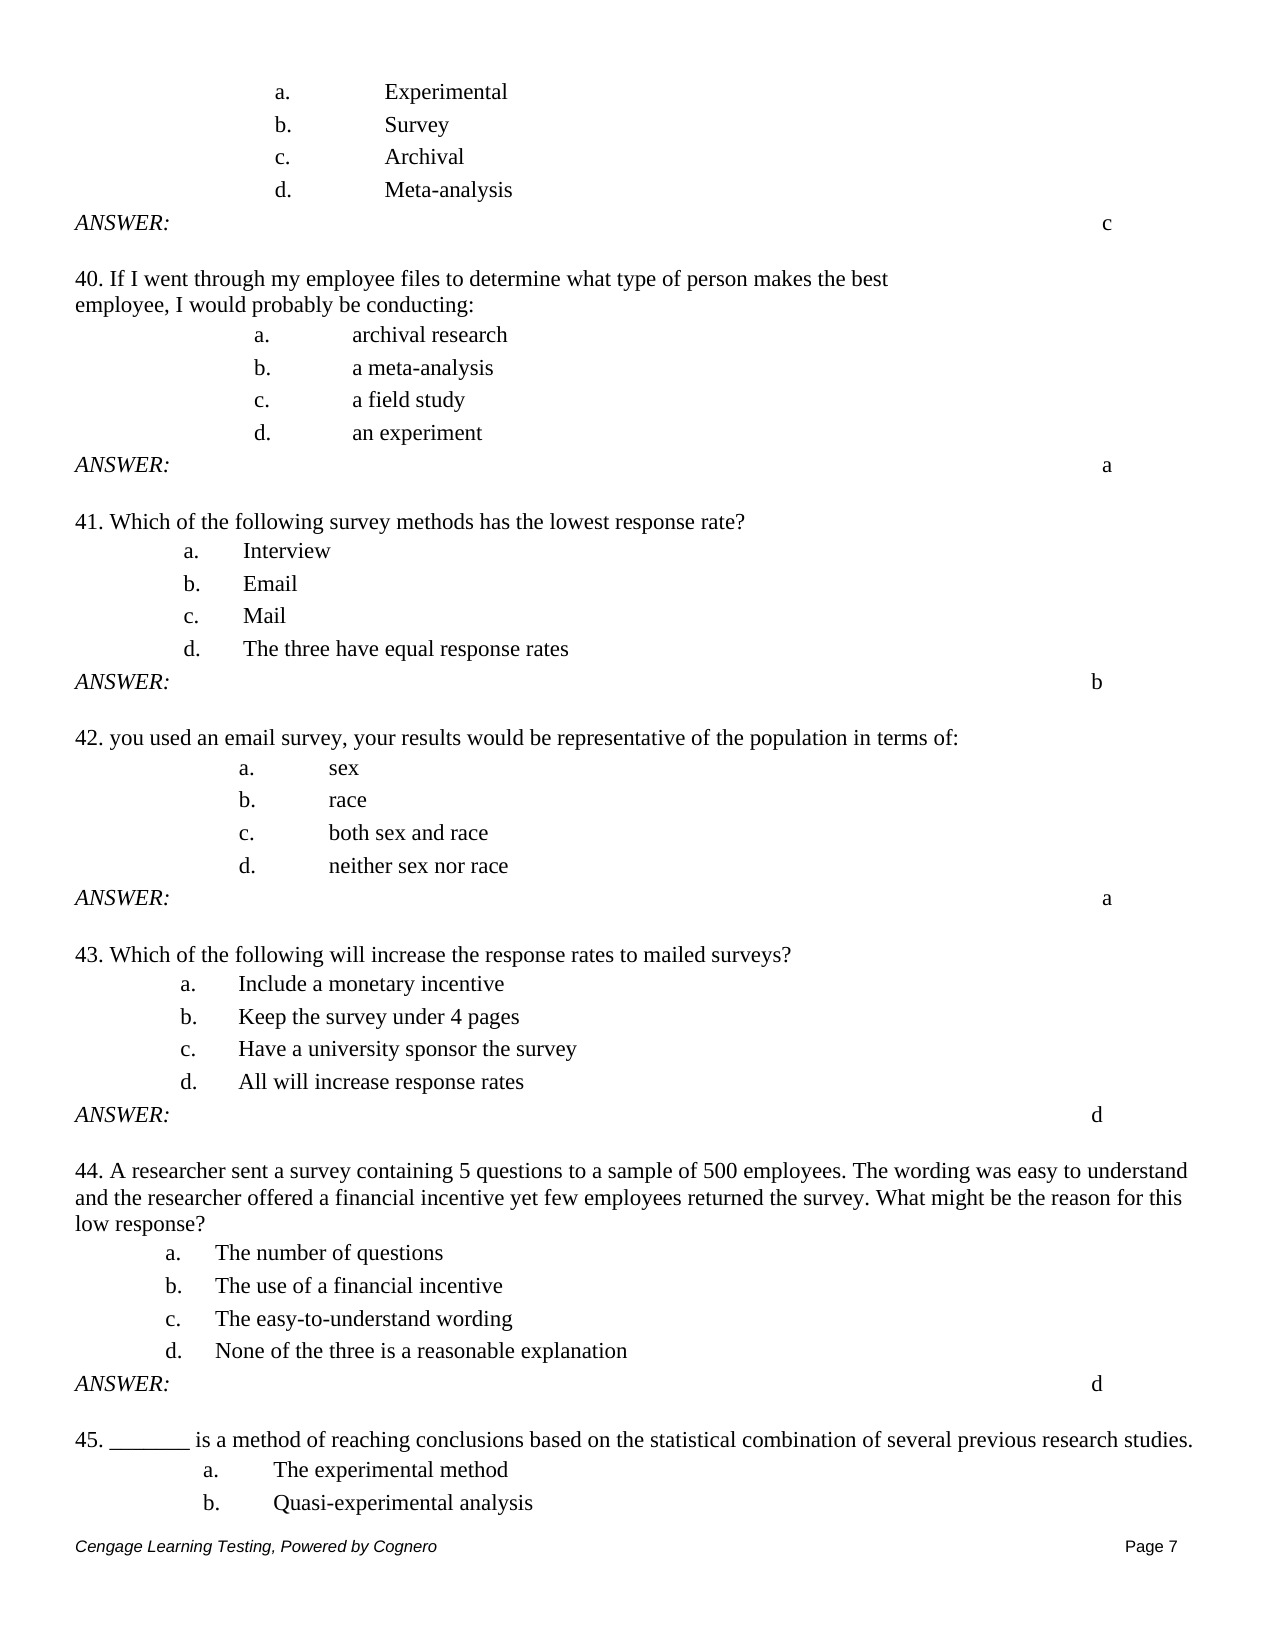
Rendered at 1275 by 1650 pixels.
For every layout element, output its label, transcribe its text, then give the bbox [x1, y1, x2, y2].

table_header 43. Which of the following will increase the response rates to mailed surveys? [75, 967, 1200, 1130]
table_header 44. A researcher sent a survey containing 5 questions to a sample of 500 employees. The wording was easy to understand and the researcher offered a financial incentive yet few employees returned the survey. What might be the reason for this low response?​ [75, 1236, 1200, 1399]
table_header 42. ​you used an email survey, your results would be representative of the population in terms of: [75, 751, 1200, 914]
table_header 40. If I went through my employee files to determine what type of person makes the best employee, I would probably be conducting: [75, 318, 1200, 481]
table_header 39. Which of the following research methods uses previously collected company records?​ [75, 75, 1200, 238]
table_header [75, 1453, 1200, 1518]
table_header 41. Which of the following survey methods has the lowest response rate?​ [75, 534, 1200, 697]
